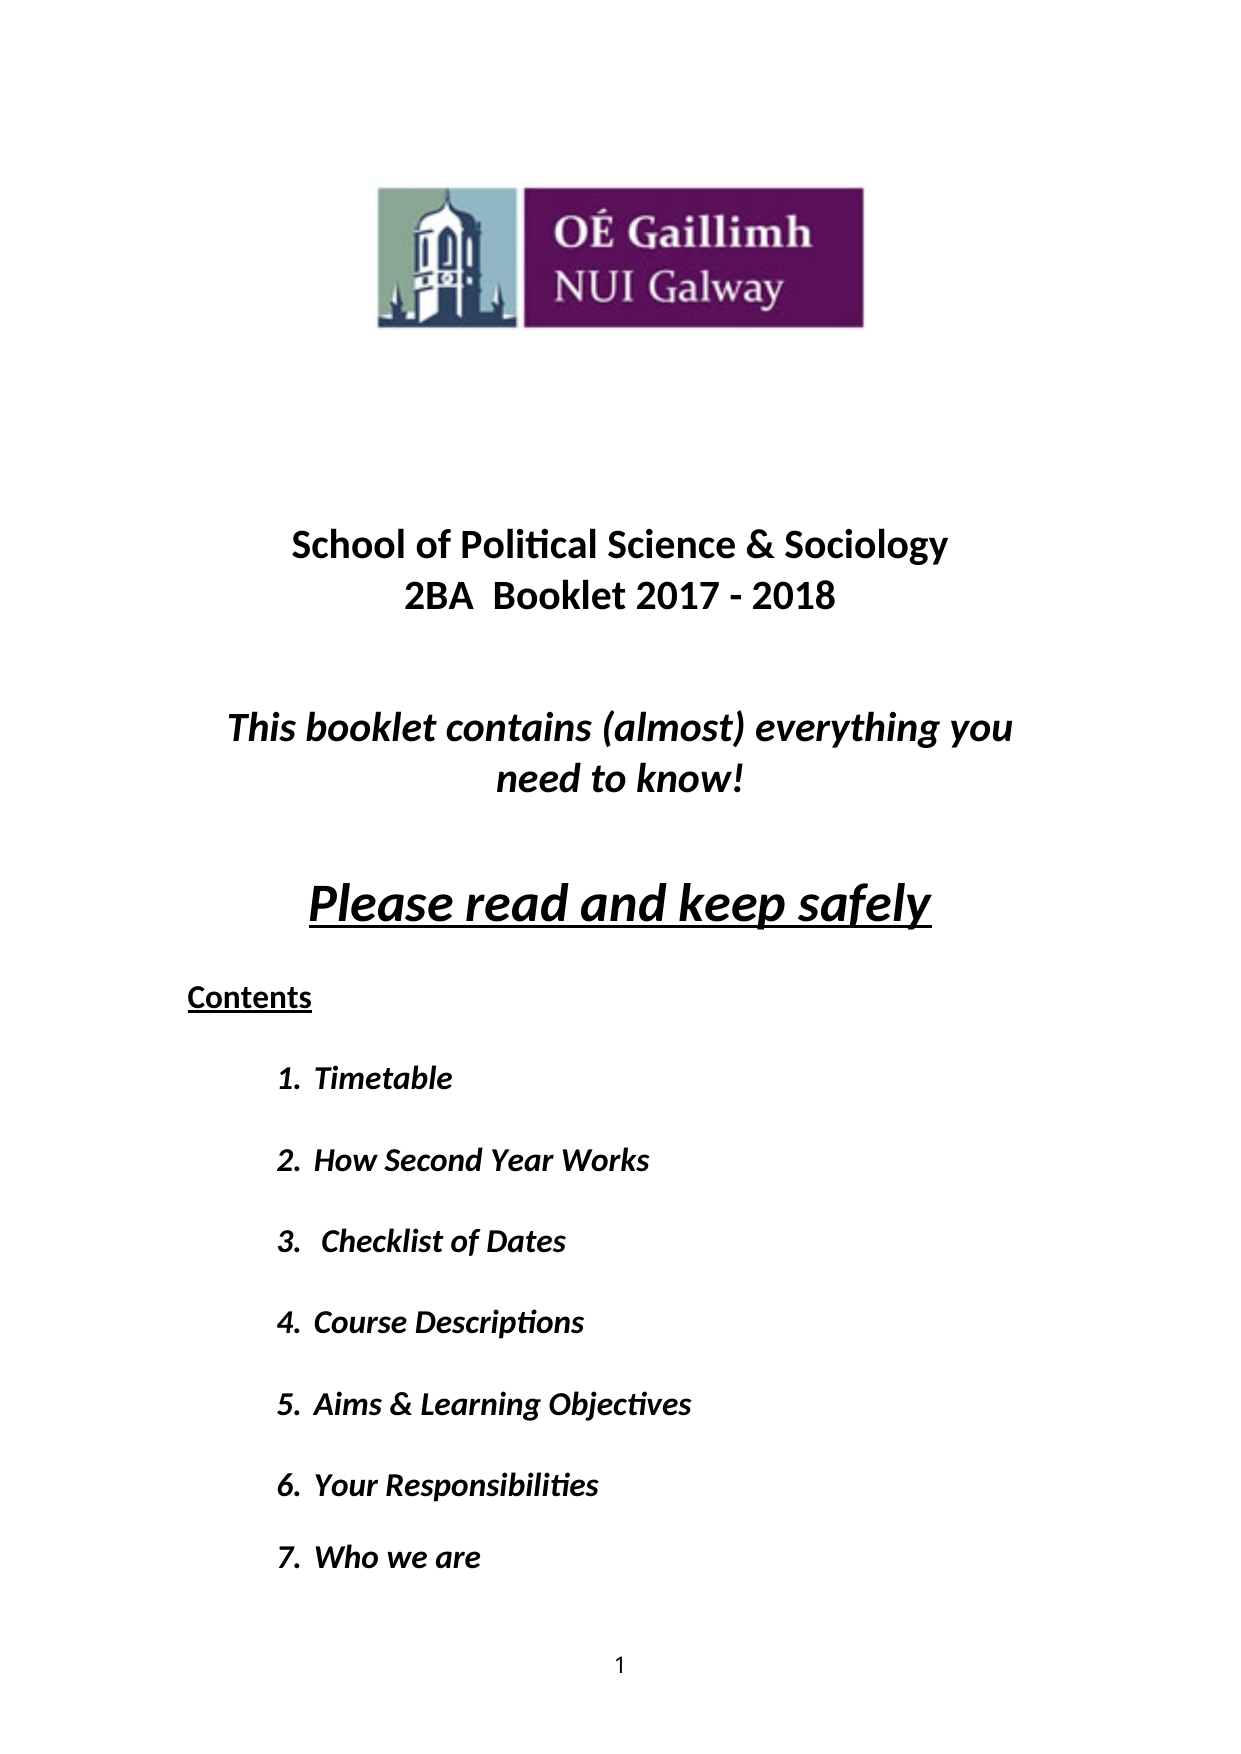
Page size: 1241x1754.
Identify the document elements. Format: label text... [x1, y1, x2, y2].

subtitle Your Responsibilities [276, 1464, 1053, 1505]
list How Second Year Works [276, 1138, 1053, 1179]
list Who we are [276, 1536, 1053, 1577]
subtitle Aims & Learning Objectives [276, 1383, 1053, 1424]
list Course Descriptions [276, 1301, 1053, 1342]
list Checklist of Dates [276, 1220, 1053, 1261]
text 2BA Booklet 2017 - 2018 [187, 569, 1053, 619]
text Contents [187, 976, 1053, 1016]
picture [370, 180, 870, 335]
text School of Political Science & Sociology [187, 518, 1053, 569]
text This booklet contains (almost) everything you need to know! [187, 701, 1053, 803]
text Please read and keep safely [187, 869, 1053, 935]
list Timetable [276, 1057, 1053, 1098]
